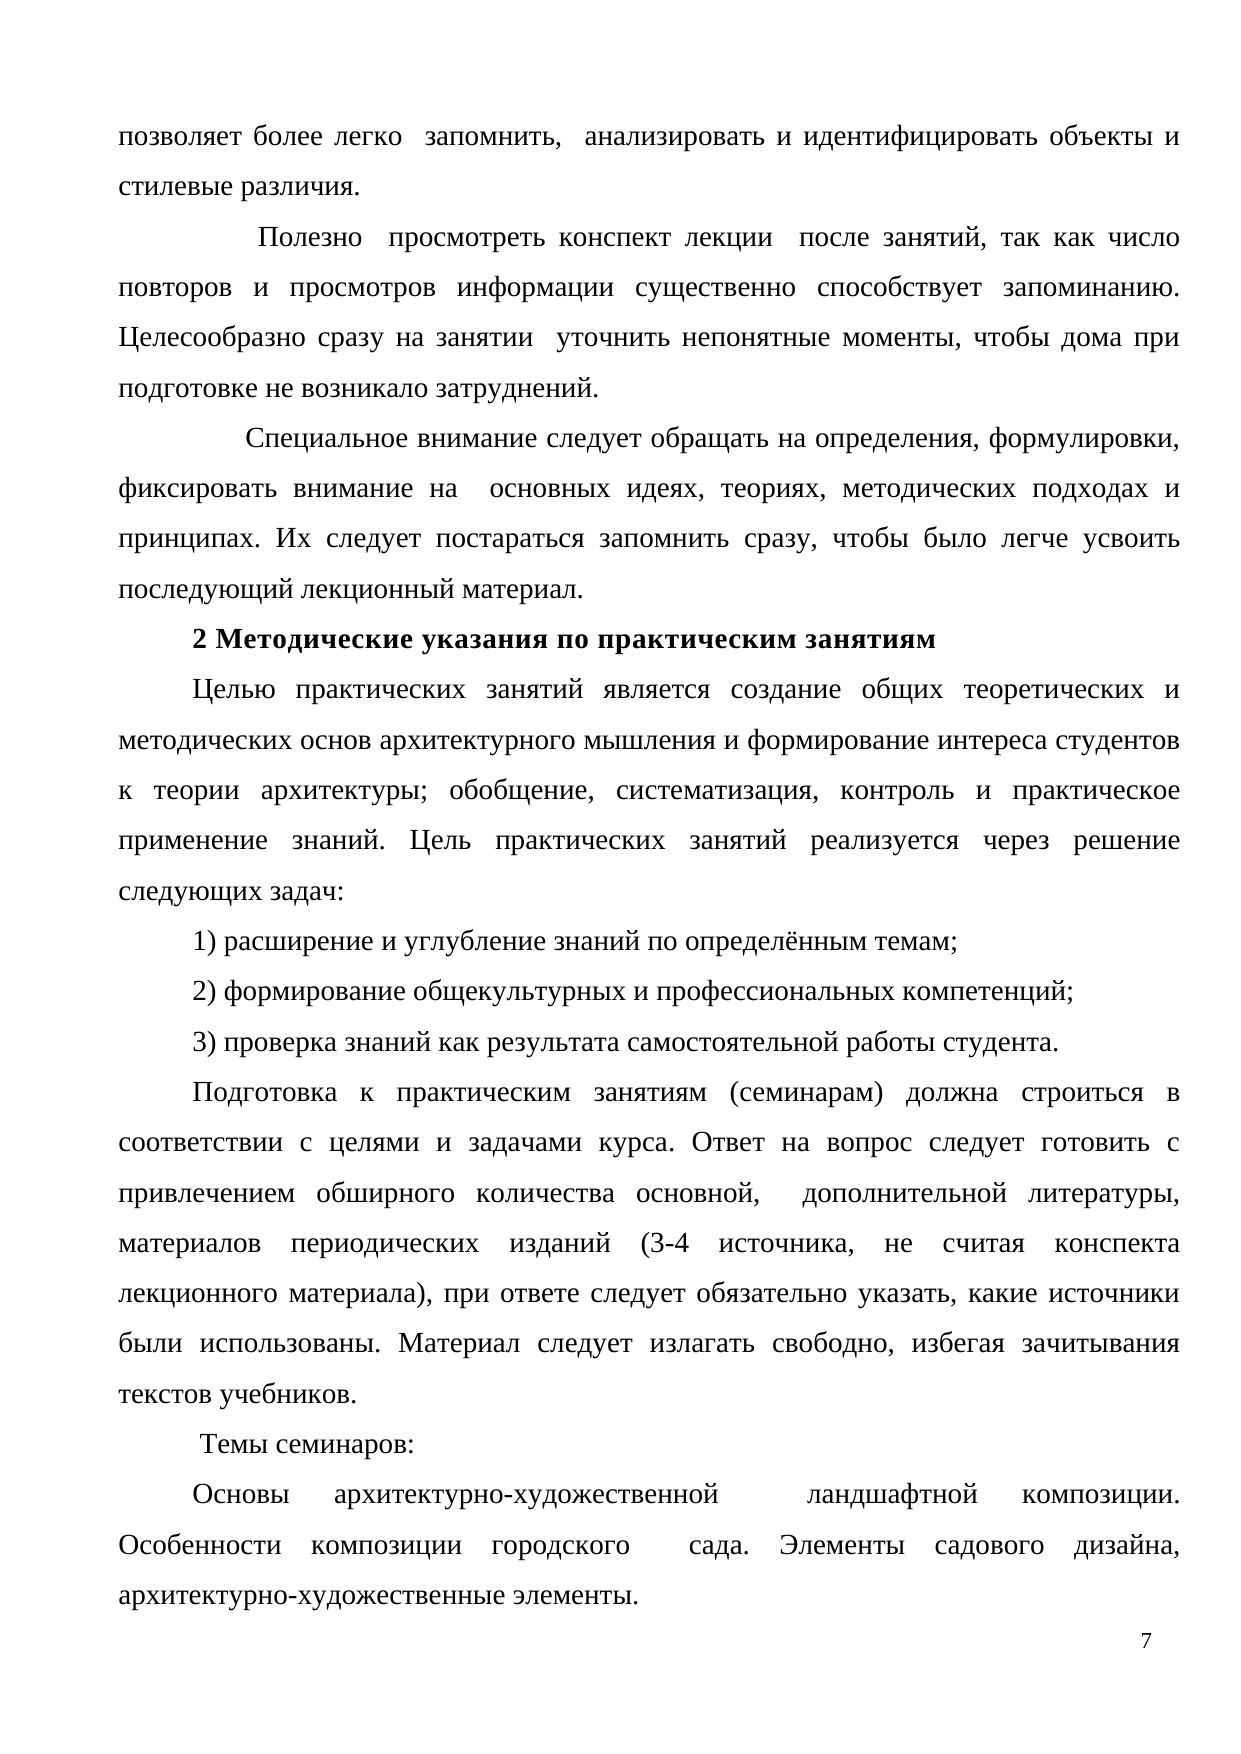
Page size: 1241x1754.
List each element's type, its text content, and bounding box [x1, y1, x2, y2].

text 3) проверка знаний как результата самостоятельной работы студента. [118, 1024, 1181, 1057]
text 1) расширение и углубление знаний по определённым темам; [118, 923, 1181, 957]
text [118, 118, 1181, 202]
text Подготовка к практическим занятиям (семинарам) должна строиться в соответствии с целями и задачами курса. Ответ на вопрос следует готовить с привлечением обширного количества основной, дополнительной литературы, материалов периодических изданий (3-4 источника, не считая конспекта лекционного материала), при ответе следует обязательно указать, какие источники были использованы. Материал следует излагать свободно, избегая зачитывания текстов учебников. [118, 1074, 1181, 1409]
text Целью практических занятий является создание общих теоретических и методических основ архитектурного мышления и формирование интереса студентов к теории архитектуры; обобщение, систематизация, контроль и практическое применение знаний. Цель практических занятий реализуется через решение следующих задач: [118, 672, 1181, 906]
text Основы архитектурно-художественной ландшафтной композиции. Особенности композиции городского сада. Элементы садового дизайна, архитектурно-художественные элементы. [118, 1477, 1181, 1611]
text 2 Методические указания по практическим занятиям [118, 621, 1181, 655]
text Полезно просмотреть конспект лекции после занятий, так как число повторов и просмотров информации существенно способствует запоминанию. Целесообразно сразу на занятии уточнить непонятные моменты, чтобы дома при подготовке не возникало затруднений. [118, 219, 1181, 403]
text Специальное внимание следует обращать на определения, формулировки, фиксировать внимание на основных идеях, теориях, методических подходах и принципах. Их следует постараться запомнить сразу, чтобы было легче усвоить последующий лекционный материал. [118, 420, 1181, 604]
text Темы семинаров: [118, 1426, 1181, 1460]
text 2) формирование общекультурных и профессиональных компетенций; [118, 973, 1181, 1007]
